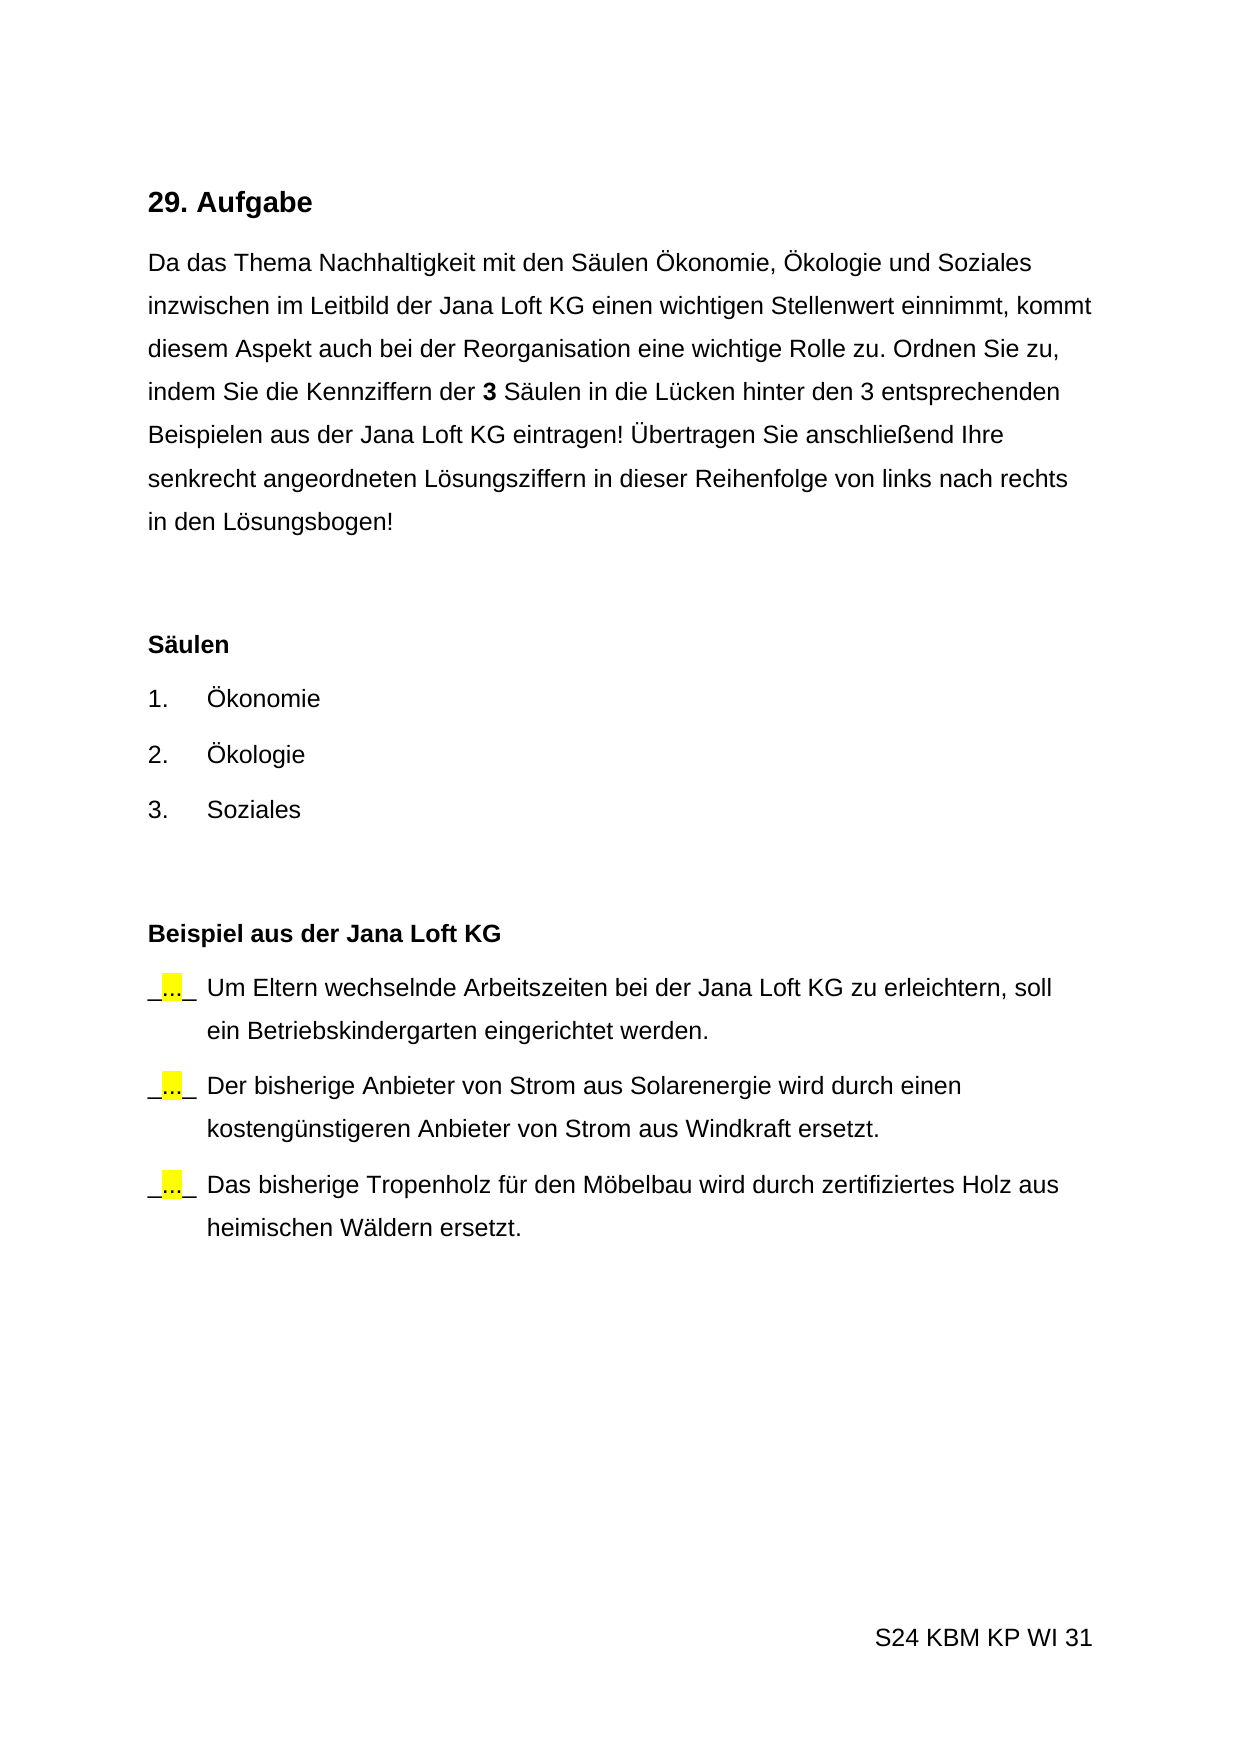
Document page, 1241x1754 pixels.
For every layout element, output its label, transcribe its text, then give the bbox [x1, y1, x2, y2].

subtitle Säulen [148, 630, 1093, 659]
text Da das Thema Nachhaltigkeit mit den Säulen Ökonomie, Ökologie und Soziales inzwischen im Leitbild der Jana Loft KG einen wichtigen Stellenwert einnimmt, kommt diesem Aspekt auch bei der Reorganisation eine wichtige Rolle zu. Ordnen Sie zu, indem Sie die Kennziffern der 3 Säulen in die Lücken hinter den 3 entsprechenden Beispielen aus der Jana Loft KG eintragen! Übertragen Sie anschließend Ihre senkrecht angeordneten Lösungsziffern in dieser Reihenfolge von links nach rechts in den Lösungsbogen! [148, 248, 1093, 535]
list 3. Soziales [148, 795, 1093, 824]
list _..._ Der bisherige Anbieter von Strom aus Solarenergie wird durch einen kostengünstigeren Anbieter von Strom aus Windkraft ersetzt. [148, 1071, 1093, 1143]
list _..._ Um Eltern wechselnde Arbeitszeiten bei der Jana Loft KG zu erleichtern, soll ein Betriebskindergarten eingerichtet werden. [148, 972, 1093, 1044]
list 1. Ökonomie [148, 684, 1093, 713]
subtitle Beispiel aus der Jana Loft KG [148, 919, 1093, 948]
list _..._ Das bisherige Tropenholz für den Möbelbau wird durch zertifiziertes Holz aus heimischen Wäldern ersetzt. [148, 1170, 1093, 1242]
list 2. Ökologie [148, 739, 1093, 768]
subtitle 29. Aufgabe [148, 185, 1093, 219]
